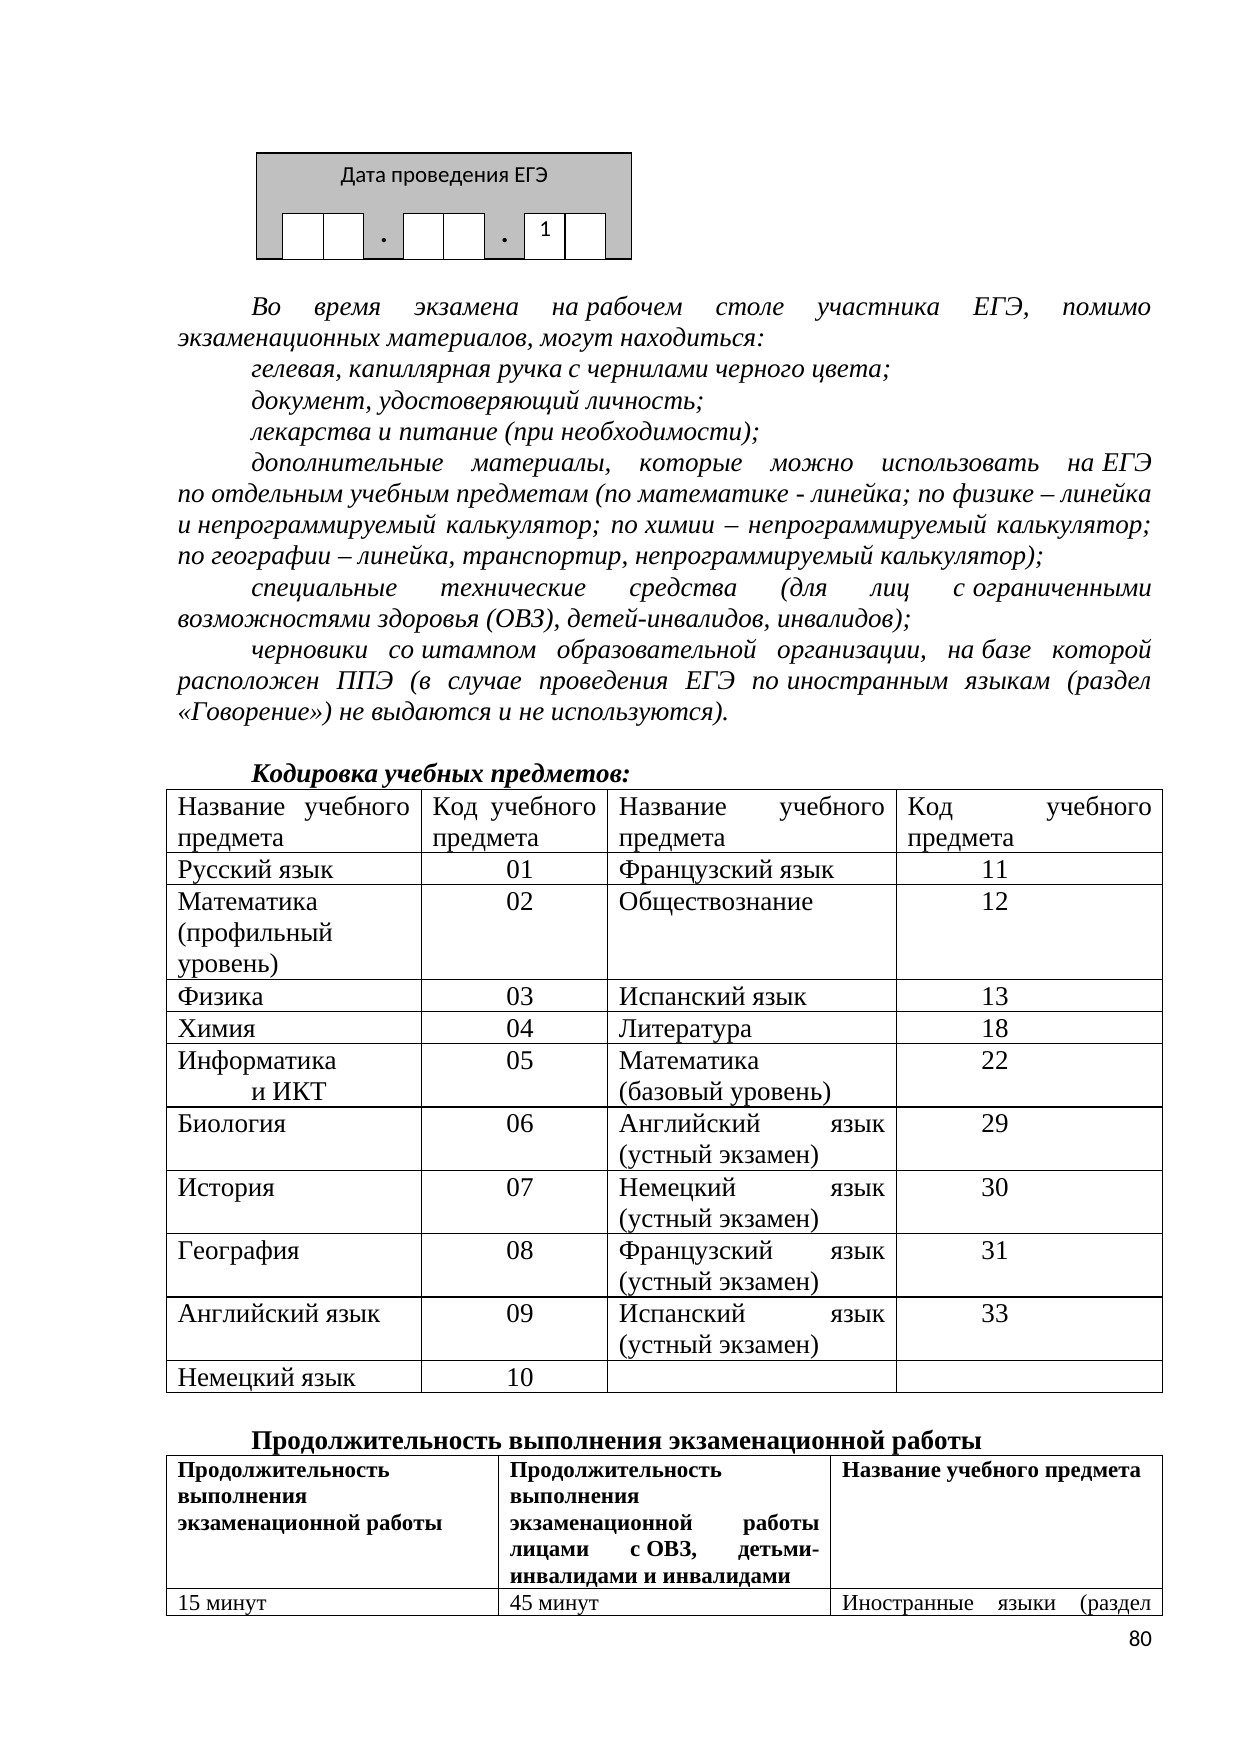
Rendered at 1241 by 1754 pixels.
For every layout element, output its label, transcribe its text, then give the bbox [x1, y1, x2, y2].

table_cell История [167, 1171, 421, 1233]
table_cell 31 [897, 1234, 1162, 1296]
table_cell Математика (профильный уровень) [167, 885, 421, 979]
table_cell 05 [422, 1044, 607, 1106]
table_cell [608, 1361, 896, 1392]
table_cell Французский язык [608, 853, 896, 884]
table_cell 04 [422, 1012, 607, 1043]
table_cell 07 [422, 1171, 607, 1233]
table_cell Обществознание [608, 885, 896, 979]
table_cell 18 [897, 1012, 1162, 1043]
table_cell География [167, 1234, 421, 1296]
table_cell Французский язык (устный экзамен) [608, 1234, 896, 1296]
table_cell 12 [897, 885, 1162, 979]
table_cell 13 [897, 980, 1162, 1011]
table_cell 08 [422, 1234, 607, 1296]
table_cell Литература [608, 1012, 896, 1043]
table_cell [831, 1589, 1162, 1615]
text Кодировка учебных предметов: [177, 757, 1152, 789]
table_header Продолжительность выполнения экзаменационной работы [167, 1456, 498, 1588]
table_header Код учебного предмета [897, 790, 1162, 852]
table_cell 02 [422, 885, 607, 979]
table_cell 03 [422, 980, 607, 1011]
text черновики со штампом образовательной организации, на базе которой расположен ППЭ (в случае проведения ЕГЭ по иностранным языкам (раздел «Говорение») не выдаются и не используются). [177, 633, 1152, 726]
table_cell 29 [897, 1108, 1162, 1170]
table_header Код учебного предмета [422, 790, 607, 852]
table_cell 33 [897, 1298, 1162, 1360]
text гелевая, капиллярная ручка с чернилами черного цвета; [177, 353, 1152, 384]
table_cell Испанский язык [608, 980, 896, 1011]
table_cell Химия [167, 1012, 421, 1043]
text дополнительные материалы, которые можно использовать на ЕГЭ по отдельным учебным предметам (по математике - линейка; по физике – линейка и непрограммируемый калькулятор; по химии – непрограммируемый калькулятор; по географии – линейка, транспортир, непрограммируемый калькулятор); [177, 446, 1152, 571]
table_cell 01 [422, 853, 607, 884]
table_header Продолжительность выполнения экзаменационной работы лицами с ОВЗ, детьми-инвалидами и инвалидами [499, 1456, 830, 1588]
table_cell Немецкий язык [167, 1361, 421, 1392]
text Продолжительность выполнения экзаменационной работы [177, 1424, 1152, 1455]
table_header Название учебного предмета [167, 790, 421, 852]
table_cell 30 [897, 1171, 1162, 1233]
table_header Название учебного предмета [831, 1456, 1162, 1588]
text документ, удостоверяющий личность; [177, 384, 1152, 415]
table_cell 22 [897, 1044, 1162, 1106]
table_cell Испанский язык (устный экзамен) [608, 1298, 896, 1360]
table_cell Английский язык (устный экзамен) [608, 1108, 896, 1170]
table_cell 06 [422, 1108, 607, 1170]
table_cell Русский язык [167, 853, 421, 884]
table_cell Английский язык [167, 1298, 421, 1360]
text Во время экзамена на рабочем столе участника ЕГЭ, помимо экзаменационных материалов, могут находиться: [177, 290, 1152, 353]
text лекарства и питание (при необходимости); [177, 415, 1152, 446]
table_cell 09 [422, 1298, 607, 1360]
table_cell 45 минут [499, 1589, 830, 1615]
table_cell Биология [167, 1108, 421, 1170]
text специальные технические средства (для лиц с ограниченными возможностями здоровья (ОВЗ), детей-инвалидов, инвалидов); [177, 571, 1152, 633]
table_cell Физика [167, 980, 421, 1011]
table_cell Информатика и ИКТ [167, 1044, 421, 1106]
table_cell 15 минут [167, 1589, 498, 1615]
table_cell [897, 1361, 1162, 1392]
table_header Название учебного предмета [608, 790, 896, 852]
table_cell Математика (базовый уровень) [608, 1044, 896, 1106]
table_cell 10 [422, 1361, 607, 1392]
table_cell 11 [897, 853, 1162, 884]
table_cell Немецкий язык (устный экзамен) [608, 1171, 896, 1233]
